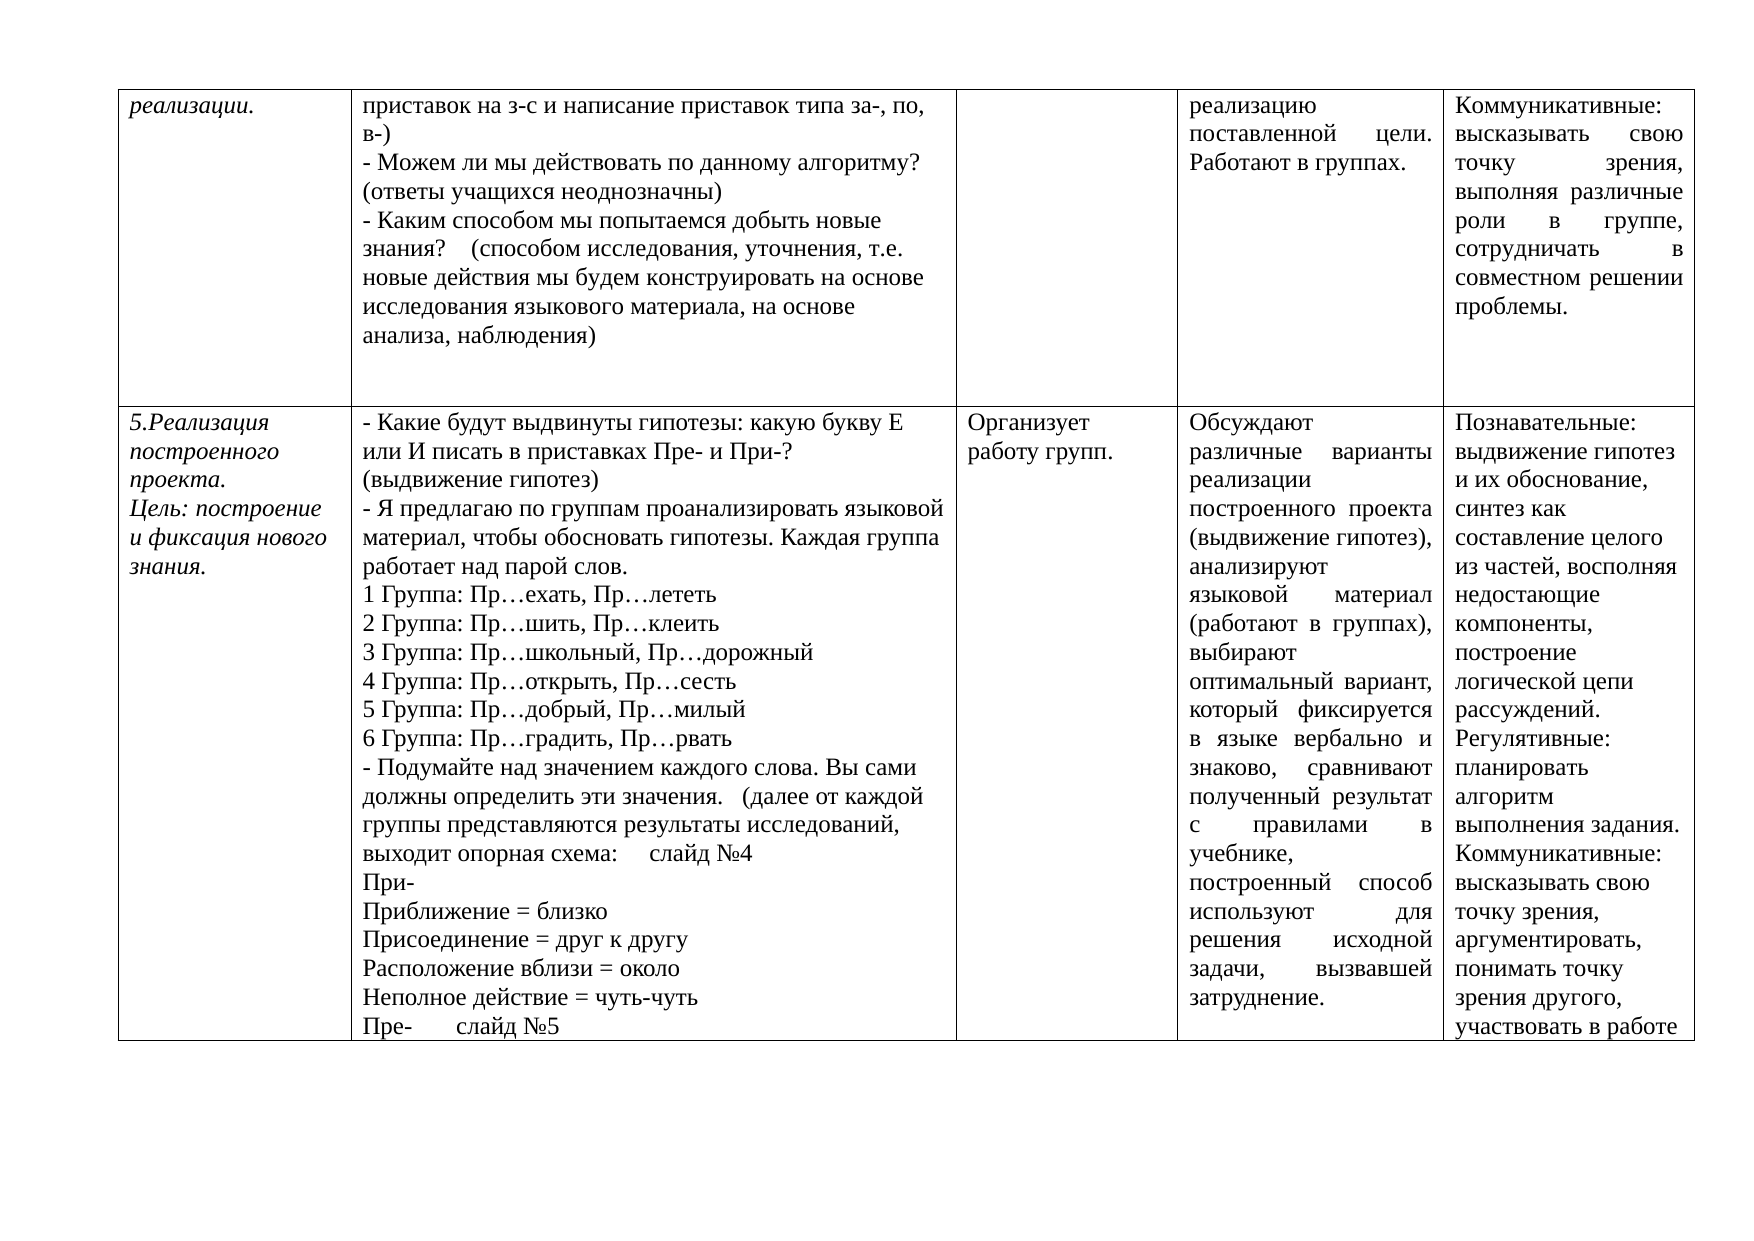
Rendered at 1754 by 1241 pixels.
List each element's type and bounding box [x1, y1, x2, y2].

table_cell [1178, 407, 1443, 1039]
table_cell [119, 90, 351, 406]
table_cell [1444, 407, 1694, 1039]
table_cell [1178, 90, 1443, 406]
table_cell [957, 90, 1177, 406]
table_cell [352, 407, 956, 1039]
table_cell [119, 407, 351, 1039]
table_cell [1444, 90, 1694, 406]
table_cell [352, 90, 956, 406]
table_cell [957, 407, 1177, 1039]
